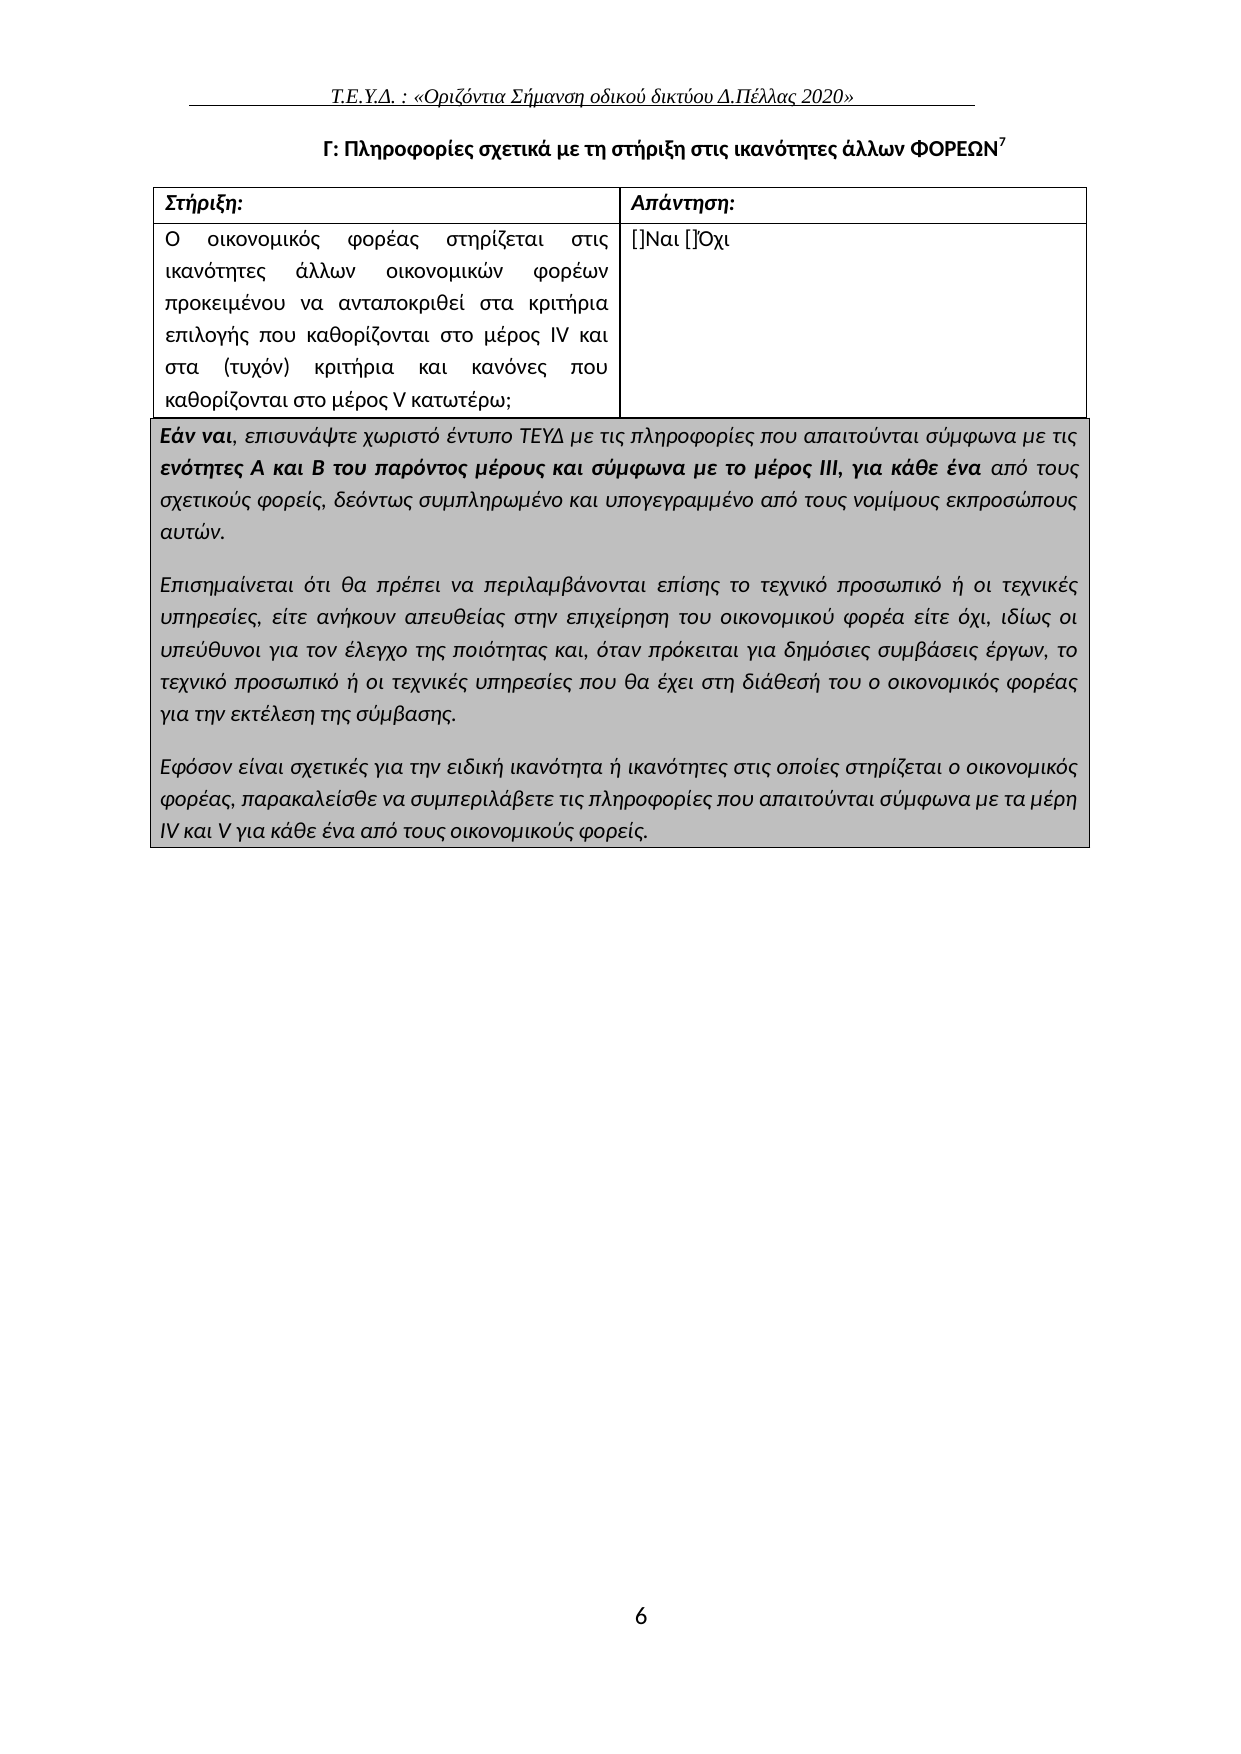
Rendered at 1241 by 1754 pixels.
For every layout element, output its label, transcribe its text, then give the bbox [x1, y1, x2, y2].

text Εφόσον είναι σχετικές για την ειδική ικανότητα ή ικανότητες στις οποίες στηρίζεται ο οικονομικός φορέας, παρακαλείσθε να συμπεριλάβετε τις πληροφορίες που απαιτούνται σύμφωνα με τα μέρη IV και V για κάθε ένα από τους οικονομικούς φορείς. [151, 749, 1089, 847]
table_cell Ο οικονομικός φορέας στηρίζεται στις ικανότητες άλλων οικονομικών φορέων προκειμένου να ανταποκριθεί στα κριτήρια επιλογής που καθορίζονται στο μέρος IV και στα (τυχόν) κριτήρια και κανόνες που καθορίζονται στο μέρος V κατωτέρω; [154, 224, 619, 417]
text Επισημαίνεται ότι θα πρέπει να περιλαμβάνονται επίσης το τεχνικό προσωπικό ή οι τεχνικές υπηρεσίες, είτε ανήκουν απευθείας στην επιχείρηση του οικονομικού φορέα είτε όχι, ιδίως οι υπεύθυνοι για τον έλεγχο της ποιότητας και, όταν πρόκειται για δημόσιες συμβάσεις έργων, το τεχνικό προσωπικό ή οι τεχνικές υπηρεσίες που θα έχει στη διάθεσή του ο οικονομικός φορέας για την εκτέλεση της σύμβασης. [151, 567, 1089, 727]
table_header Στήριξη: [154, 188, 619, 223]
text Εάν ναι, επισυνάψτε χωριστό έντυπο ΤΕΥΔ με τις πληροφορίες που απαιτούνται σύμφωνα με τις ενότητες Α και Β του παρόντος μέρους και σύμφωνα με το μέρος ΙΙΙ, για κάθε ένα από τους σχετικούς φορείς, δεόντως συμπληρωμένο και υπογεγραμμένο από τους νομίμους εκπροσώπους αυτών. [151, 419, 1089, 545]
table_header Απάντηση: [621, 188, 1086, 223]
text Γ: Πληροφορίες σχετικά με τη στήριξη στις ικανότητες άλλων ΦΟΡΕΩΝ [248, 134, 1081, 162]
table_cell []Ναι []Όχι [621, 224, 1086, 417]
